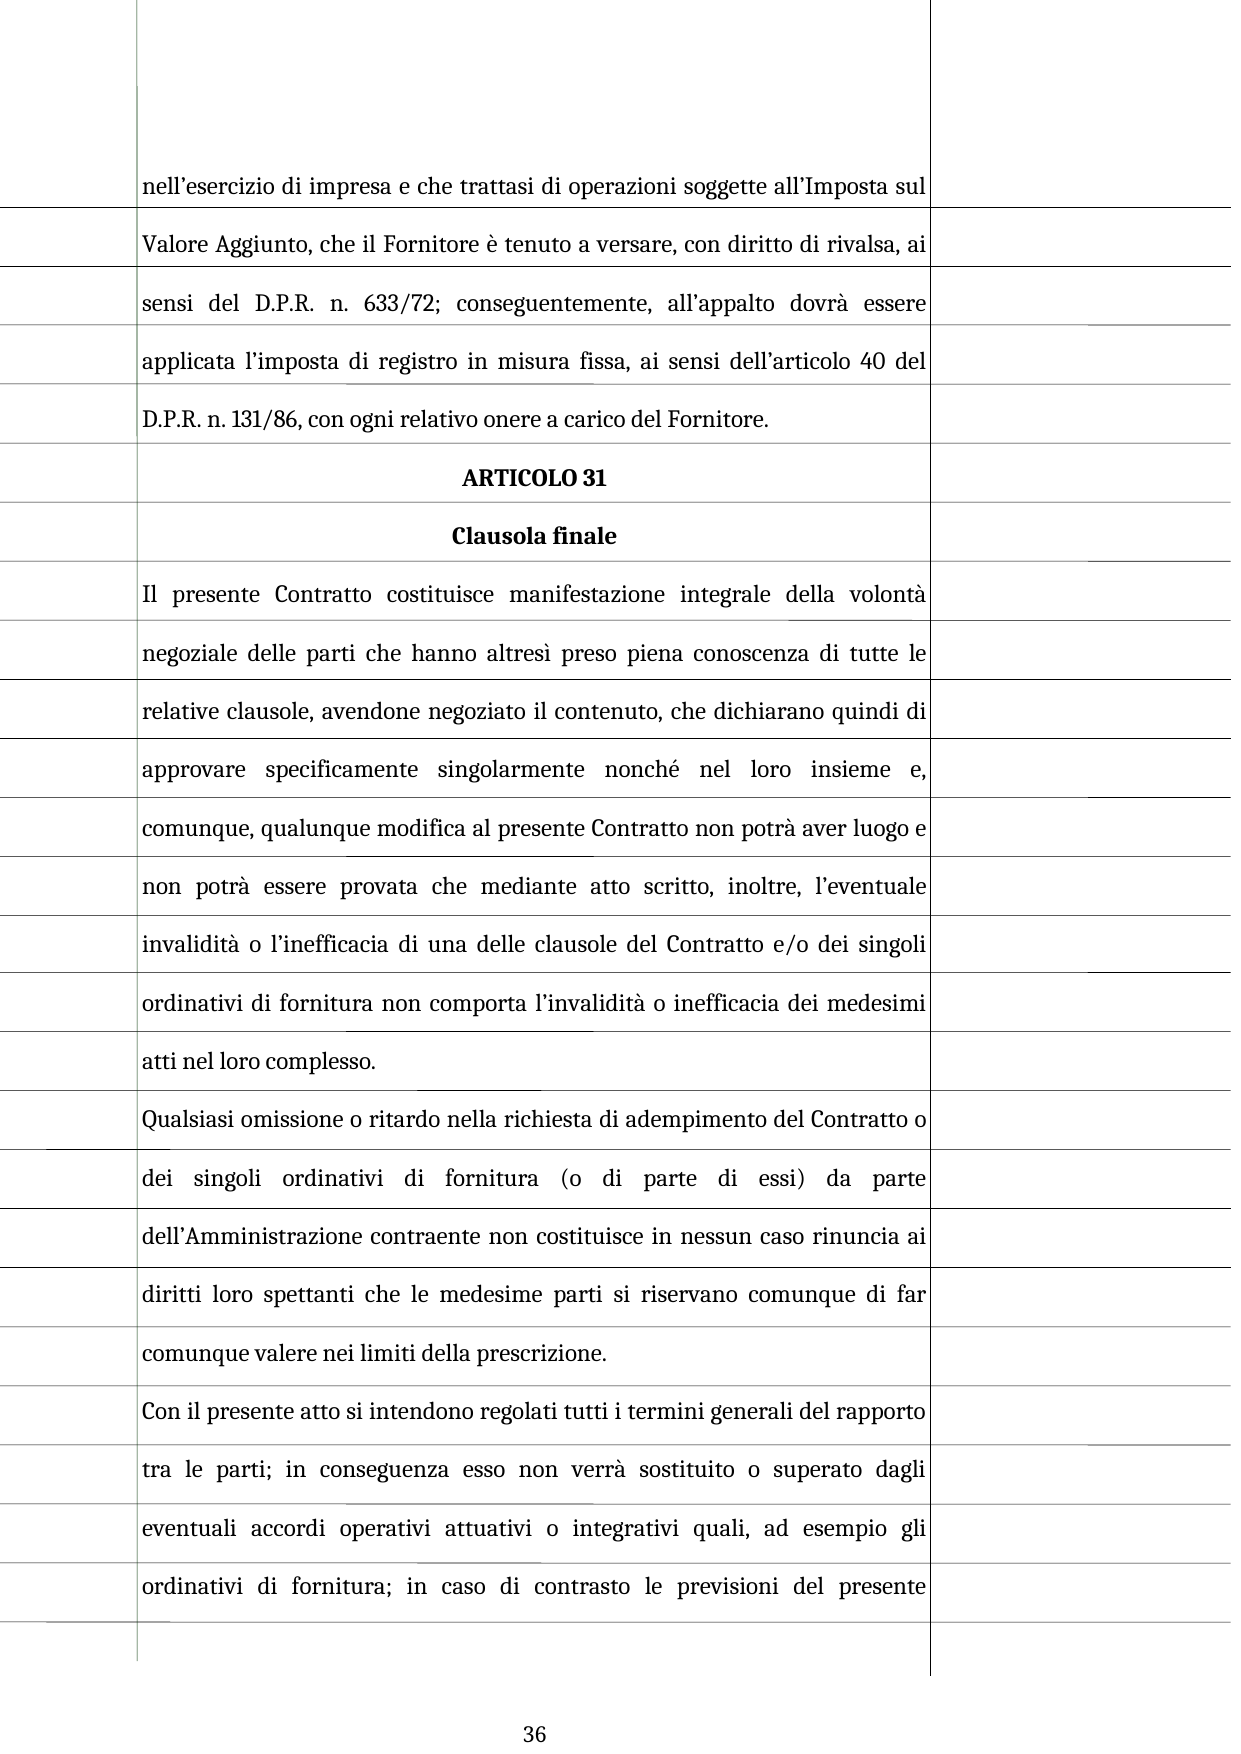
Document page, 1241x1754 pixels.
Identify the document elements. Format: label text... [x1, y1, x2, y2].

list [142, 148, 927, 439]
text Il presente Contratto costituisce manifestazione integrale della volontà negoziale delle parti che hanno altresì preso piena conoscenza di tutte le relative clausole, avendone negoziato il contenuto, che dichiarano quindi di approvare specificamente singolarmente nonché nel loro insieme e, comunque, qualunque modifica al presente Contratto non potrà aver luogo e non potrà essere provata che mediante atto scritto, inoltre, l’eventuale invalidità o l’inefficacia di una delle clausole del Contratto e/o dei singoli ordinativi di fornitura non comporta l’invalidità o inefficacia dei medesimi atti nel loro complesso. [142, 556, 927, 1081]
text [142, 1373, 927, 1606]
text Qualsiasi omissione o ritardo nella richiesta di adempimento del Contratto o dei singoli ordinativi di fornitura (o di parte di essi) da parte dell’Amministrazione contraente non costituisce in nessun caso rinuncia ai diritti loro spettanti che le medesime parti si riservano comunque di far comunque valere nei limiti della prescrizione. [142, 1081, 927, 1373]
text Clausola finale [142, 498, 927, 556]
text ARTICOLO 31 [142, 439, 927, 498]
